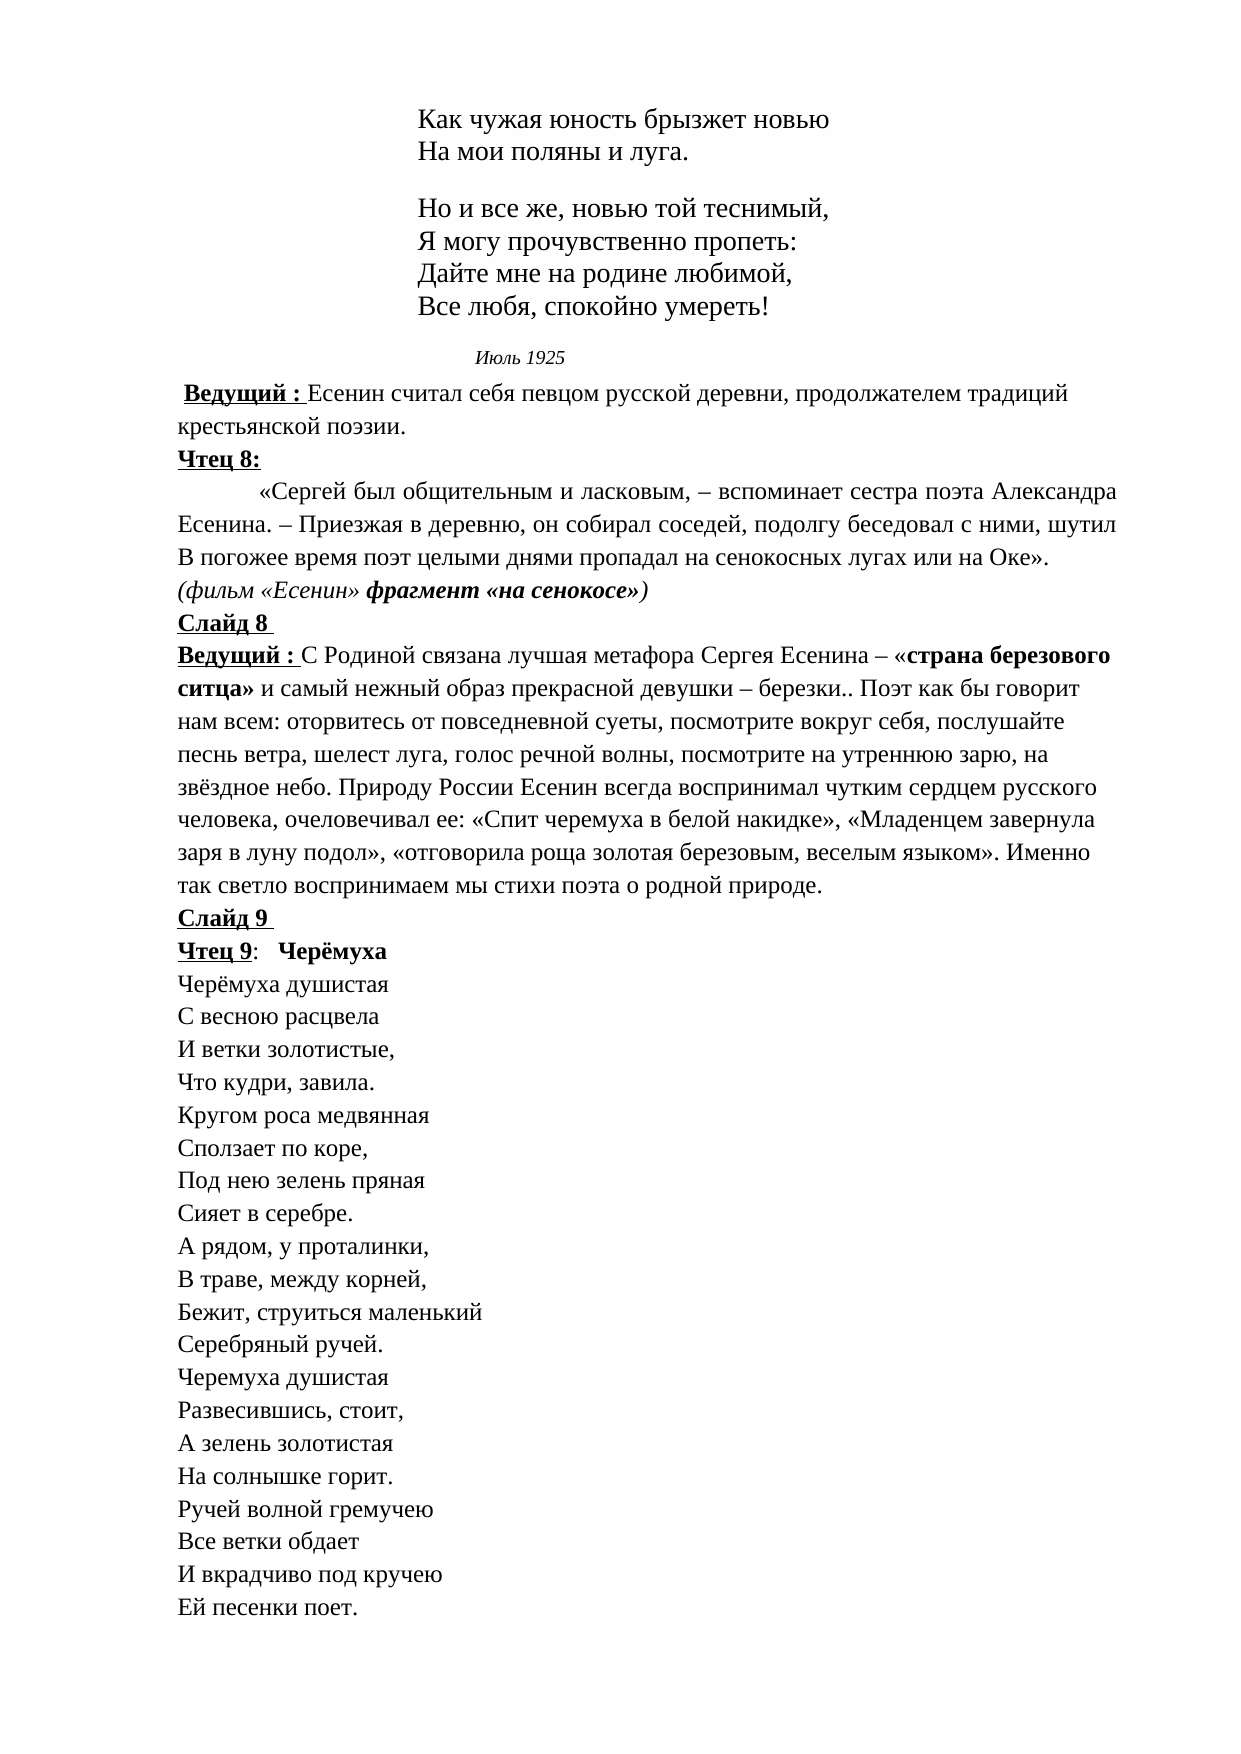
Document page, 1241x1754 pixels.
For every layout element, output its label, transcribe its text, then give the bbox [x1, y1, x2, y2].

text Развесившись, стоит, [177, 1391, 1118, 1424]
text Чтец 8: [177, 439, 1118, 472]
text Бежит, струиться маленький [177, 1293, 1118, 1326]
text В траве, между корней, [177, 1260, 1118, 1293]
text Сползает по коре, [177, 1129, 1118, 1161]
text Черёмуха душистая [177, 964, 1118, 997]
text Сияет в серебре. [177, 1194, 1118, 1227]
text И вкрадчиво под кручею [177, 1555, 1118, 1588]
text Ей песенки поет. [177, 1588, 1118, 1621]
text С весною расцвела [177, 997, 1118, 1030]
text Чтец 9: Черёмуха [177, 932, 1118, 964]
text Ведущий : С Родиной связана лучшая метафора Сергея Есенина – «страна березового ситца» и самый нежный образ прекрасной девушки – березки.. Поэт как бы говорит нам всем: оторвитесь от повседневной суеты, посмотрите вокруг себя, послушайте песнь ветра, шелест луга, голос речной волны, посмотрите на утреннюю зарю, на звёздное небо. Природу России Есенин всегда воспринимал чутким сердцем русского человека, очеловечивал ее: «Спит черемуха в белой накидке», «Младенцем завернула заря в луну подол», «отговорила роща золотая березовым, веселым языком». Именно так светло воспринимаем мы стихи поэта о родной природе. [177, 636, 1118, 899]
text Черемуха душистая [177, 1358, 1118, 1391]
text Все ветки обдает [177, 1522, 1118, 1555]
text Слайд 8 [177, 604, 1118, 636]
text Кругом роса медвянная [177, 1096, 1118, 1129]
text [417, 102, 1152, 167]
text «Сергей был общительным и ласковым, – вспоминает сестра поэта Александра Есенина. – Приезжая в деревню, он собирал соседей, подолгу беседовал с ними, шутил В погожее время поэт целыми днями пропадал на сенокосных лугах или на Оке». [177, 472, 1118, 571]
text Ведущий : Есенин считал себя певцом русской деревни, продолжателем традиций крестьянской поэзии. [177, 374, 1118, 439]
text А рядом, у проталинки, [177, 1227, 1118, 1260]
text И ветки золотистые, [177, 1030, 1118, 1063]
text Июль 1925 [475, 346, 1152, 369]
text Ручей волной гремучею [177, 1489, 1118, 1522]
text А зелень золотистая [177, 1424, 1118, 1457]
text Под нею зелень пряная [177, 1161, 1118, 1194]
text На солнышке горит. [177, 1457, 1118, 1489]
text (фильм «Есенин» фрагмент «на сенокосе») [177, 571, 1118, 604]
text Что кудри, завила. [177, 1063, 1118, 1096]
text Серебряный ручей. [177, 1326, 1118, 1358]
text Но и все же, новью той теснимый, Я могу прочувственно пропеть: Дайте мне на родине любимой, Все любя, спокойно умереть! [417, 192, 1152, 321]
text Слайд 9 [177, 899, 1118, 932]
